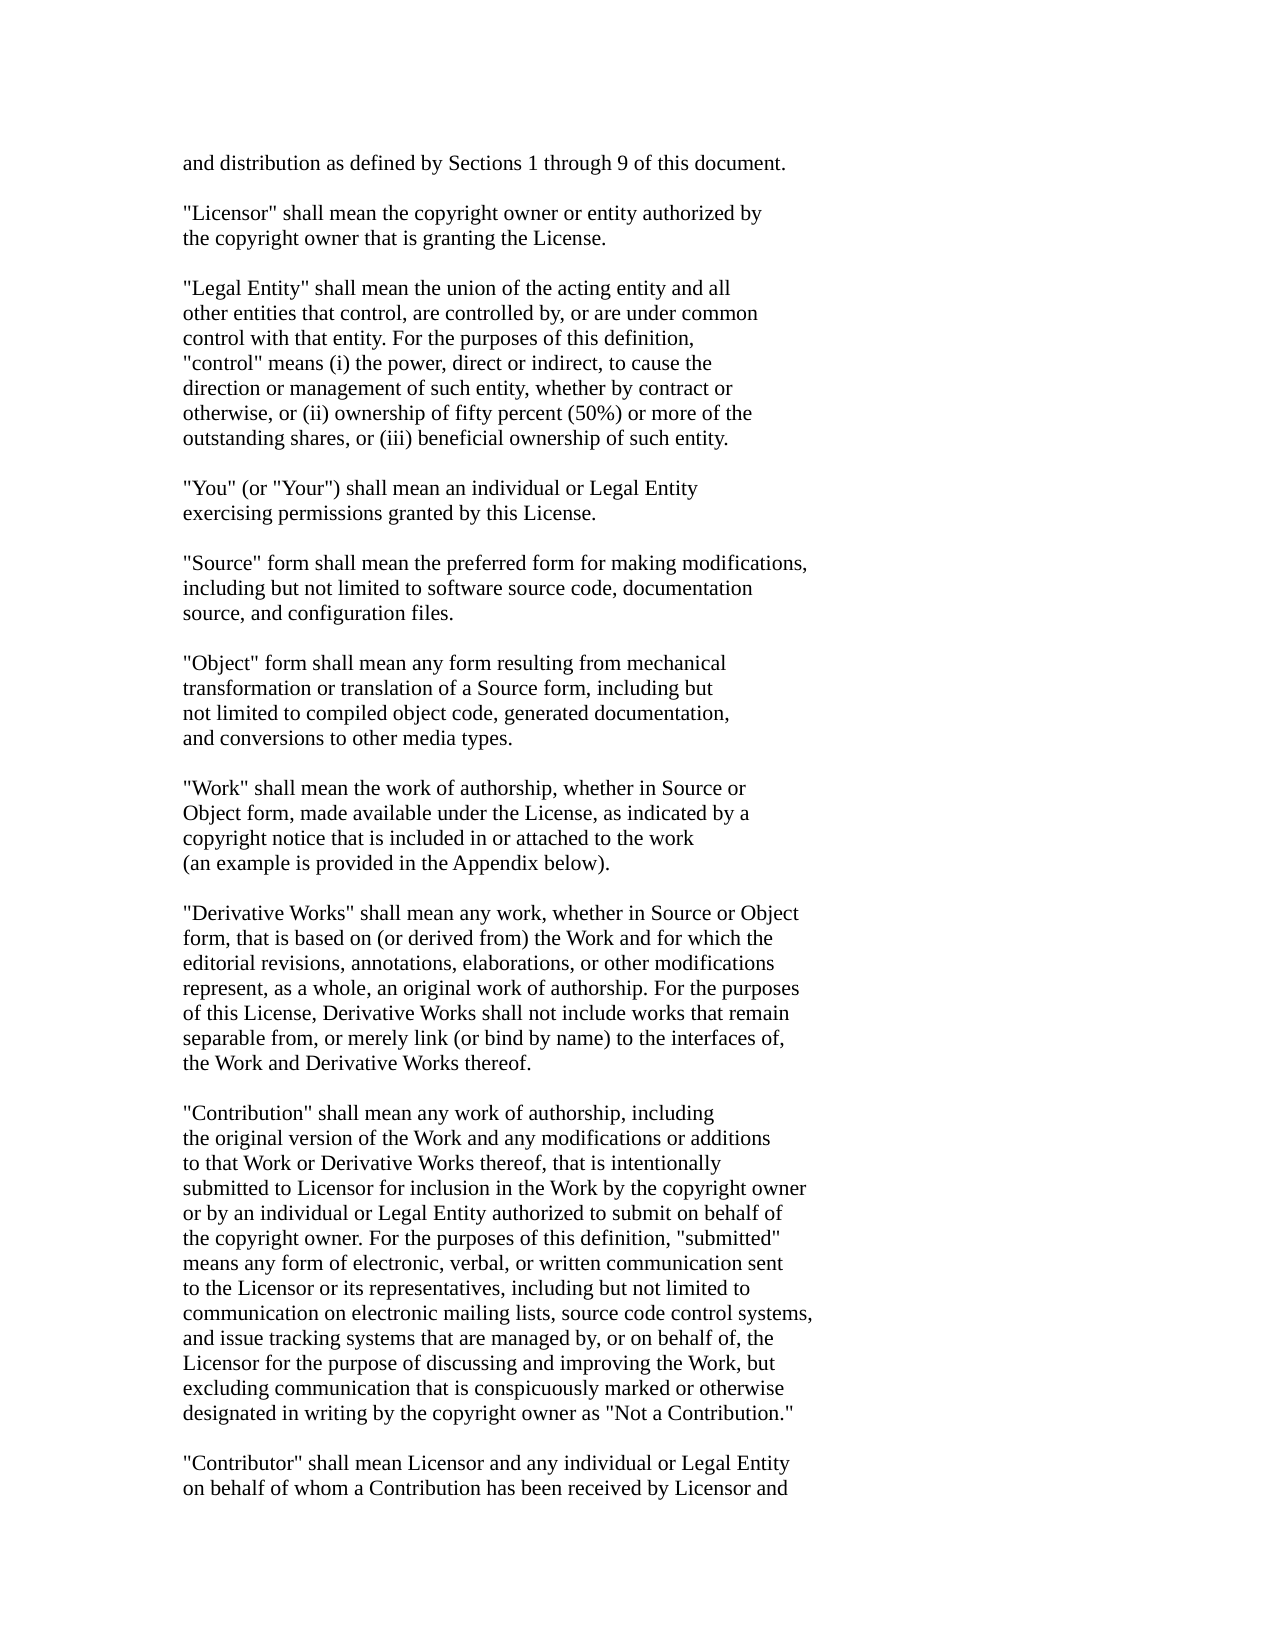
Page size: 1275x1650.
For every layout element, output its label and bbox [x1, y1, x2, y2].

text [150, 150, 1125, 1500]
